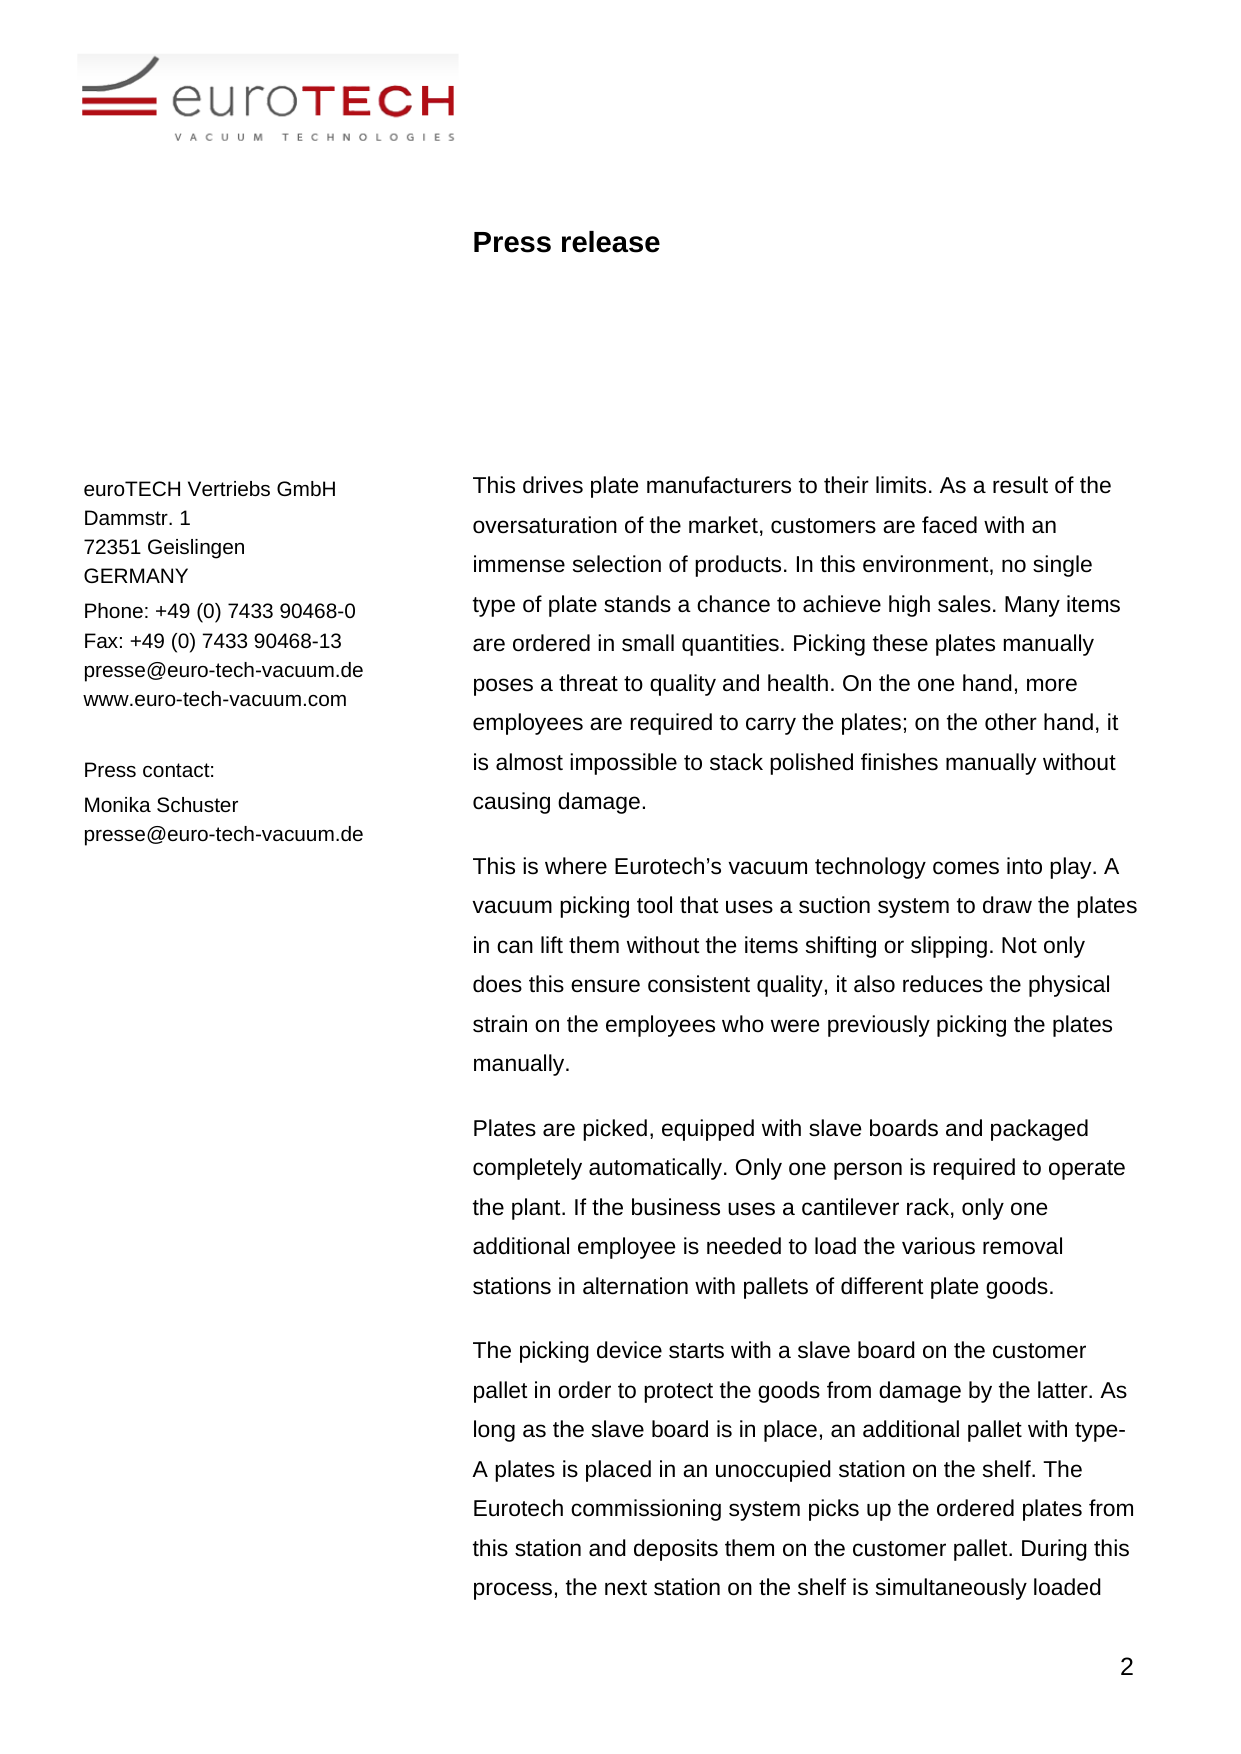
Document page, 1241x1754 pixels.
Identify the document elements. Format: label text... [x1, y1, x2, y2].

text Plates are picked, equipped with slave boards and packaged completely automatically. Only one person is required to operate the plant. If the business uses a cantilever rack, only one additional employee is needed to load the various removal stations in alternation with pallets of different plate goods. [472, 1115, 1138, 1299]
picture [8, 19, 475, 161]
text This is where Eurotech’s vacuum technology comes into play. A vacuum picking tool that uses a suction system to draw the plates in can lift them without the items shifting or slipping. Not only does this ensure consistent quality, it also reduces the physical strain on the employees who were previously picking the plates manually. [472, 853, 1138, 1077]
text This drives plate manufacturers to their limits. As a result of the oversaturation of the market, customers are faced with an immense selection of products. In this environment, no single type of plate stands a chance to achieve high sales. Many items are ordered in small quantities. Picking these plates manually poses a threat to quality and health. On the one hand, more employees are required to carry the plates; on the other hand, it is almost impossible to stack polished finishes manually without causing damage. [472, 472, 1138, 815]
